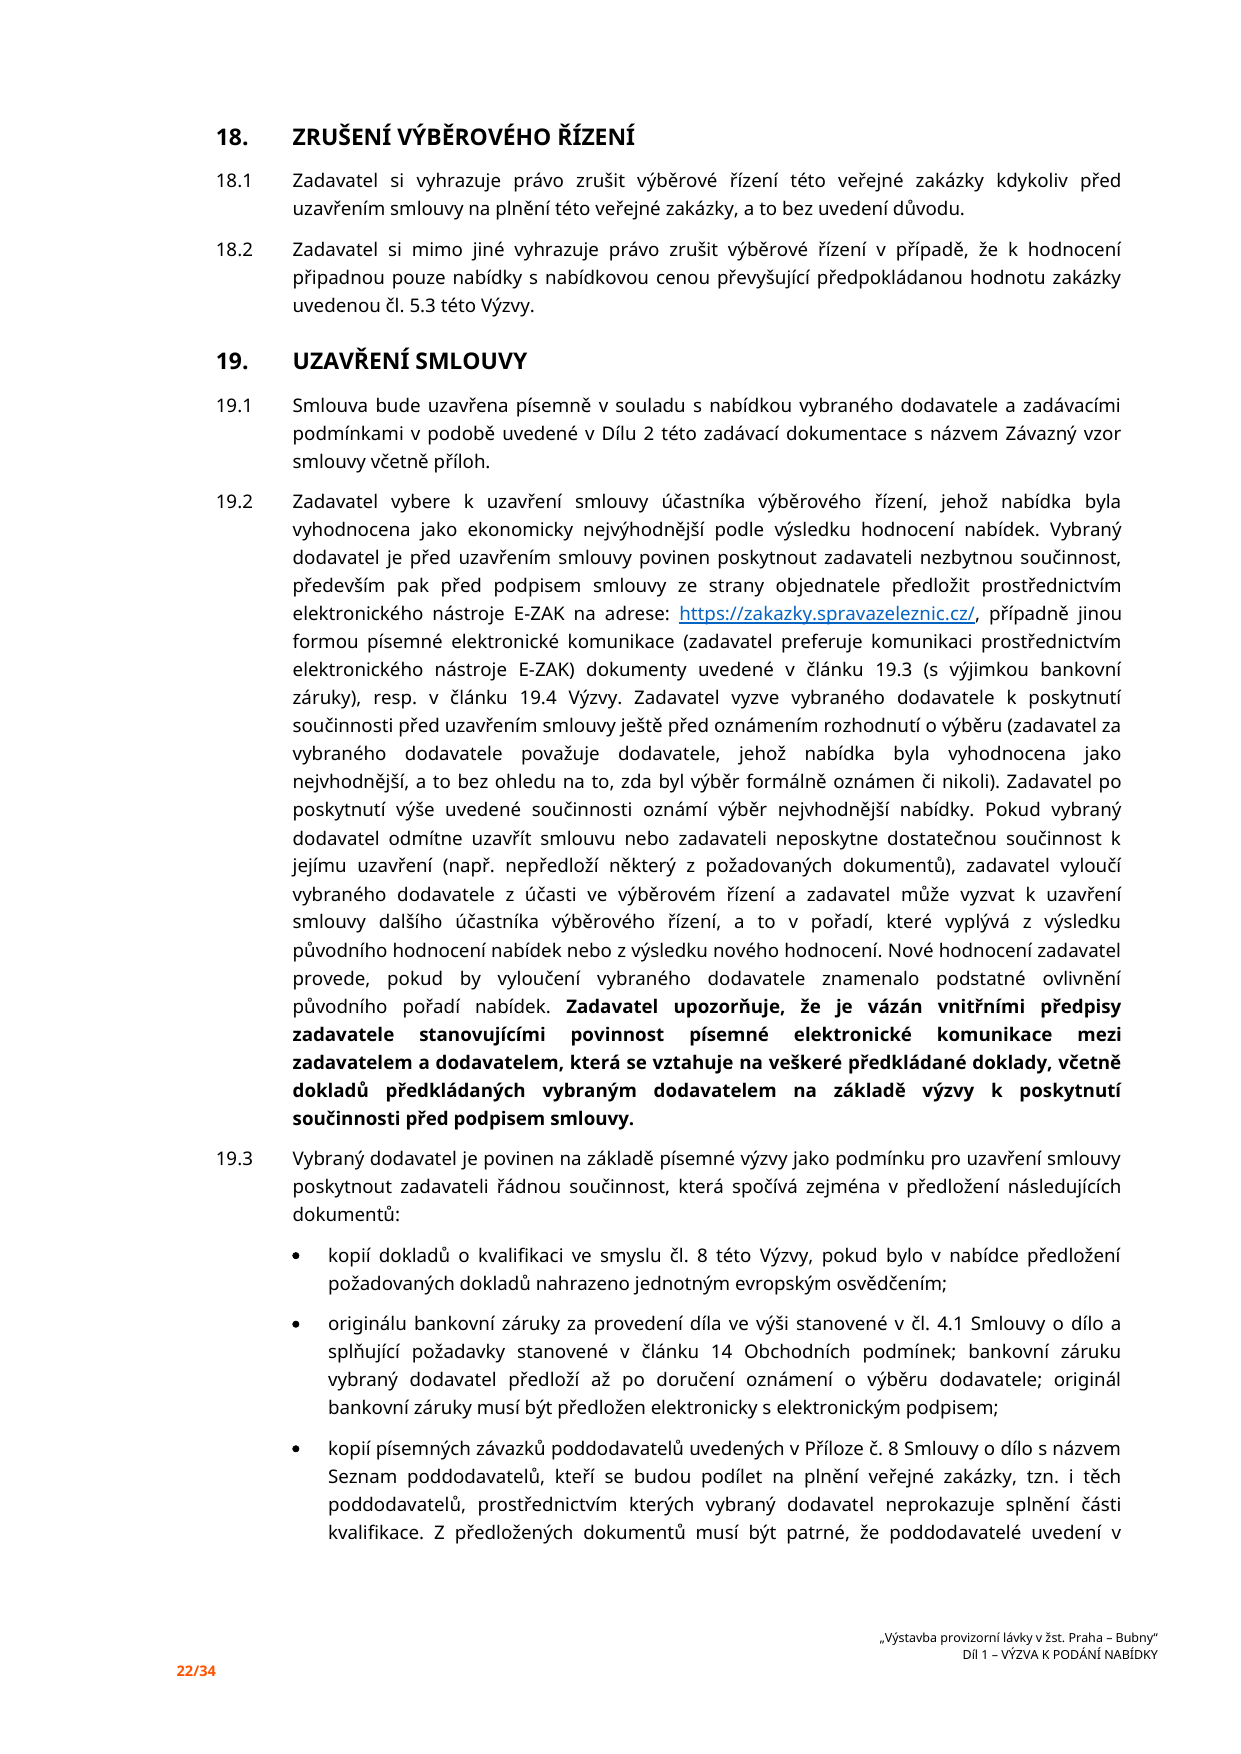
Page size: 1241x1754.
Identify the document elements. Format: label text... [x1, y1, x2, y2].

text Vybraný dodavatel je povinen na základě písemné výzvy jako podmínku pro uzavření smlouvy poskytnout zadavateli řádnou součinnost, která spočívá zejména v předložení následujících dokumentů: [216, 1146, 1122, 1227]
text Zadavatel si vyhrazuje právo zrušit výběrové řízení této veřejné zakázky kdykoliv před uzavřením smlouvy na plnění této veřejné zakázky, a to bez uvedení důvodu. [216, 167, 1122, 221]
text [292, 1435, 1122, 1545]
text ZRUŠENÍ VÝBĚROVÉHO ŘÍZENÍ [216, 121, 1122, 152]
text Smlouva bude uzavřena písemně v souladu s nabídkou vybraného dodavatele a zadávacími podmínkami v podobě uvedené v Dílu 2 této zadávací dokumentace s názvem Závazný vzor smlouvy včetně příloh. [216, 392, 1122, 473]
text Zadavatel si mimo jiné vyhrazuje právo zrušit výběrové řízení v případě, že k hodnocení připadnou pouze nabídky s nabídkovou cenou převyšující předpokládanou hodnotu zakázky uvedenou čl. 5.3 této Výzvy. [216, 236, 1122, 318]
text UZAVŘENÍ SMLOUVY [216, 345, 1122, 376]
text originálu bankovní záruky za provedení díla ve výši stanovené v čl. 4.1 Smlouvy o dílo a splňující požadavky stanovené v článku 14 Obchodních podmínek; bankovní záruku vybraný dodavatel předloží až po doručení oznámení o výběru dodavatele; originál bankovní záruky musí být předložen elektronicky s elektronickým podpisem; [292, 1311, 1122, 1420]
text kopií dokladů o kvalifikaci ve smyslu čl. 8 této Výzvy, pokud bylo v nabídce předložení požadovaných dokladů nahrazeno jednotným evropským osvědčením; [292, 1242, 1122, 1296]
text Zadavatel vybere k uzavření smlouvy účastníka výběrového řízení, jehož nabídka byla vyhodnocena jako ekonomicky nejvýhodnější podle výsledku hodnocení nabídek. Vybraný dodavatel je před uzavřením smlouvy povinen poskytnout zadavateli nezbytnou součinnost, především pak před podpisem smlouvy ze strany objednatele předložit prostřednictvím elektronického nástroje E-ZAK na adrese: https://zakazky.spravazeleznic.cz/, případně jinou formou písemné elektronické komunikace (zadavatel preferuje komunikaci prostřednictvím elektronického nástroje E-ZAK) dokumenty uvedené v článku 19.3 (s výjimkou bankovní záruky), resp. v článku 19.4 Výzvy. Zadavatel vyzve vybraného dodavatele k poskytnutí součinnosti před uzavřením smlouvy ještě před oznámením rozhodnutí o výběru (zadavatel za vybraného dodavatele považuje dodavatele, jehož nabídka byla vyhodnocena jako nejvhodnější, a to bez ohledu na to, zda byl výběr formálně oznámen či nikoli). Zadavatel po poskytnutí výše uvedené součinnosti oznámí výběr nejvhodnější nabídky. Pokud vybraný dodavatel odmítne uzavřít smlouvu nebo zadavateli neposkytne dostatečnou součinnost k jejímu uzavření (např. nepředloží některý z požadovaných dokumentů), zadavatel vyloučí vybraného dodavatele z účasti ve výběrovém řízení a zadavatel může vyzvat k uzavření smlouvy dalšího účastníka výběrového řízení, a to v pořadí, které vyplývá z výsledku původního hodnocení nabídek nebo z výsledku nového hodnocení. Nové hodnocení zadavatel provede, pokud by vyloučení vybraného dodavatele znamenalo podstatné ovlivnění původního pořadí nabídek. Zadavatel upozorňuje, že je vázán vnitřními předpisy zadavatele stanovujícími povinnost písemné elektronické komunikace mezi zadavatelem a dodavatelem, která se vztahuje na veškeré předkládané doklady, včetně dokladů předkládaných vybraným dodavatelem na základě výzvy k poskytnutí součinnosti před podpisem smlouvy. [216, 488, 1122, 1131]
